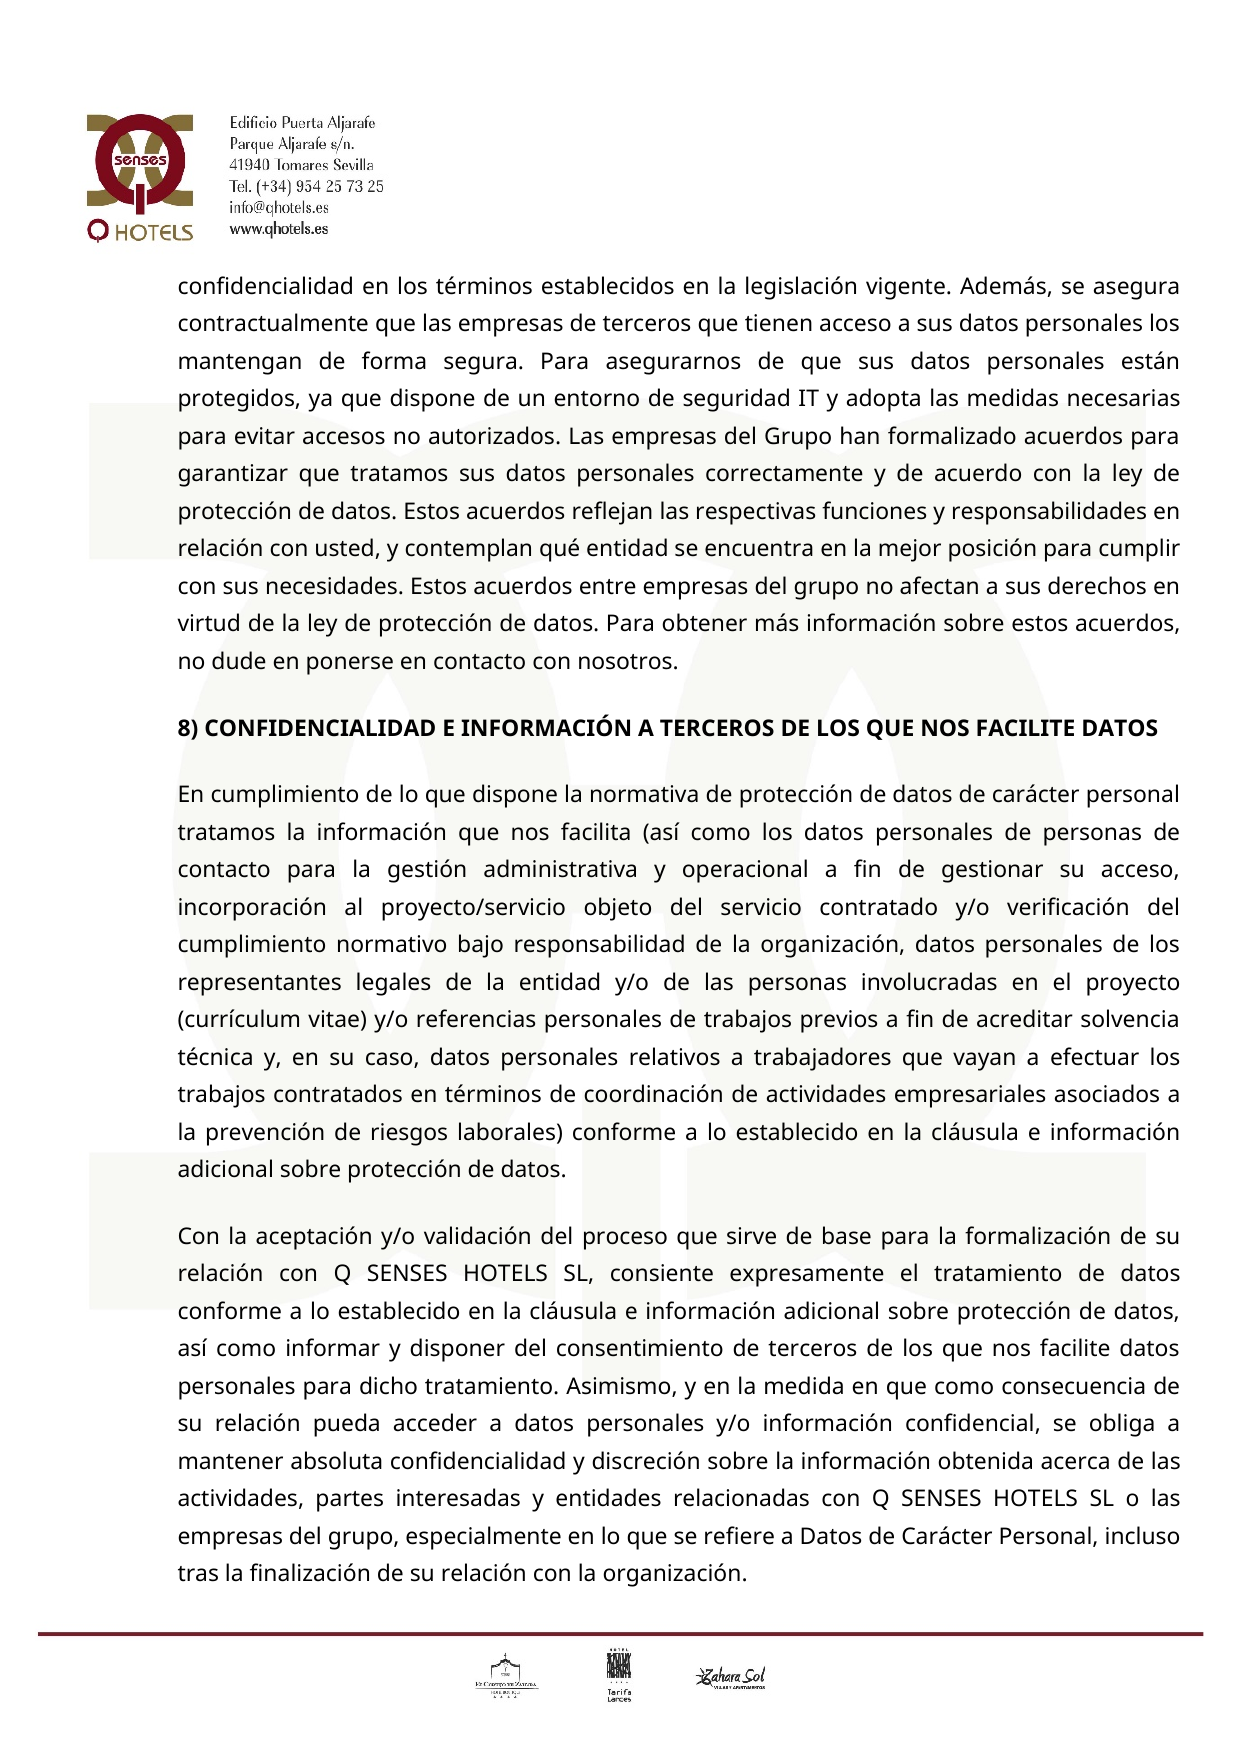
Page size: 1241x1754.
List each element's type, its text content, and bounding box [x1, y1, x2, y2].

text 8) CONFIDENCIALIDAD E INFORMACIÓN A TERCEROS DE LOS QUE NOS FACILITE DATOS [177, 712, 1181, 743]
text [177, 270, 1181, 676]
text En cumplimiento de lo que dispone la normativa de protección de datos de carácter personal tratamos la información que nos facilita (así como los datos personales de personas de contacto para la gestión administrativa y operacional a fin de gestionar su acceso, incorporación al proyecto/servicio objeto del servicio contratado y/o verificación del cumplimiento normativo bajo responsabilidad de la organización, datos personales de los representantes legales de la entidad y/o de las personas involucradas en el proyecto (currículum vitae) y/o referencias personales de trabajos previos a fin de acreditar solvencia técnica y, en su caso, datos personales relativos a trabajadores que vayan a efectuar los trabajos contratados en términos de coordinación de actividades empresariales asociados a la prevención de riesgos laborales) conforme a lo establecido en la cláusula e información adicional sobre protección de datos. [177, 778, 1181, 1184]
text Con la aceptación y/o validación del proceso que sirve de base para la formalización de su relación con Q SENSES HOTELS SL, consiente expresamente el tratamiento de datos conforme a lo establecido en la cláusula e información adicional sobre protección de datos, así como informar y disponer del consentimiento de terceros de los que nos facilite datos personales para dicho tratamiento. Asimismo, y en la medida en que como consecuencia de su relación pueda acceder a datos personales y/o información confidencial, se obliga a mantener absoluta confidencialidad y discreción sobre la información obtenida acerca de las actividades, partes interesadas y entidades relacionadas con Q SENSES HOTELS SL o las empresas del grupo, especialmente en lo que se refiere a Datos de Carácter Personal, incluso tras la finalización de su relación con la organización. [177, 1220, 1181, 1589]
picture [35, 33, 1204, 1720]
